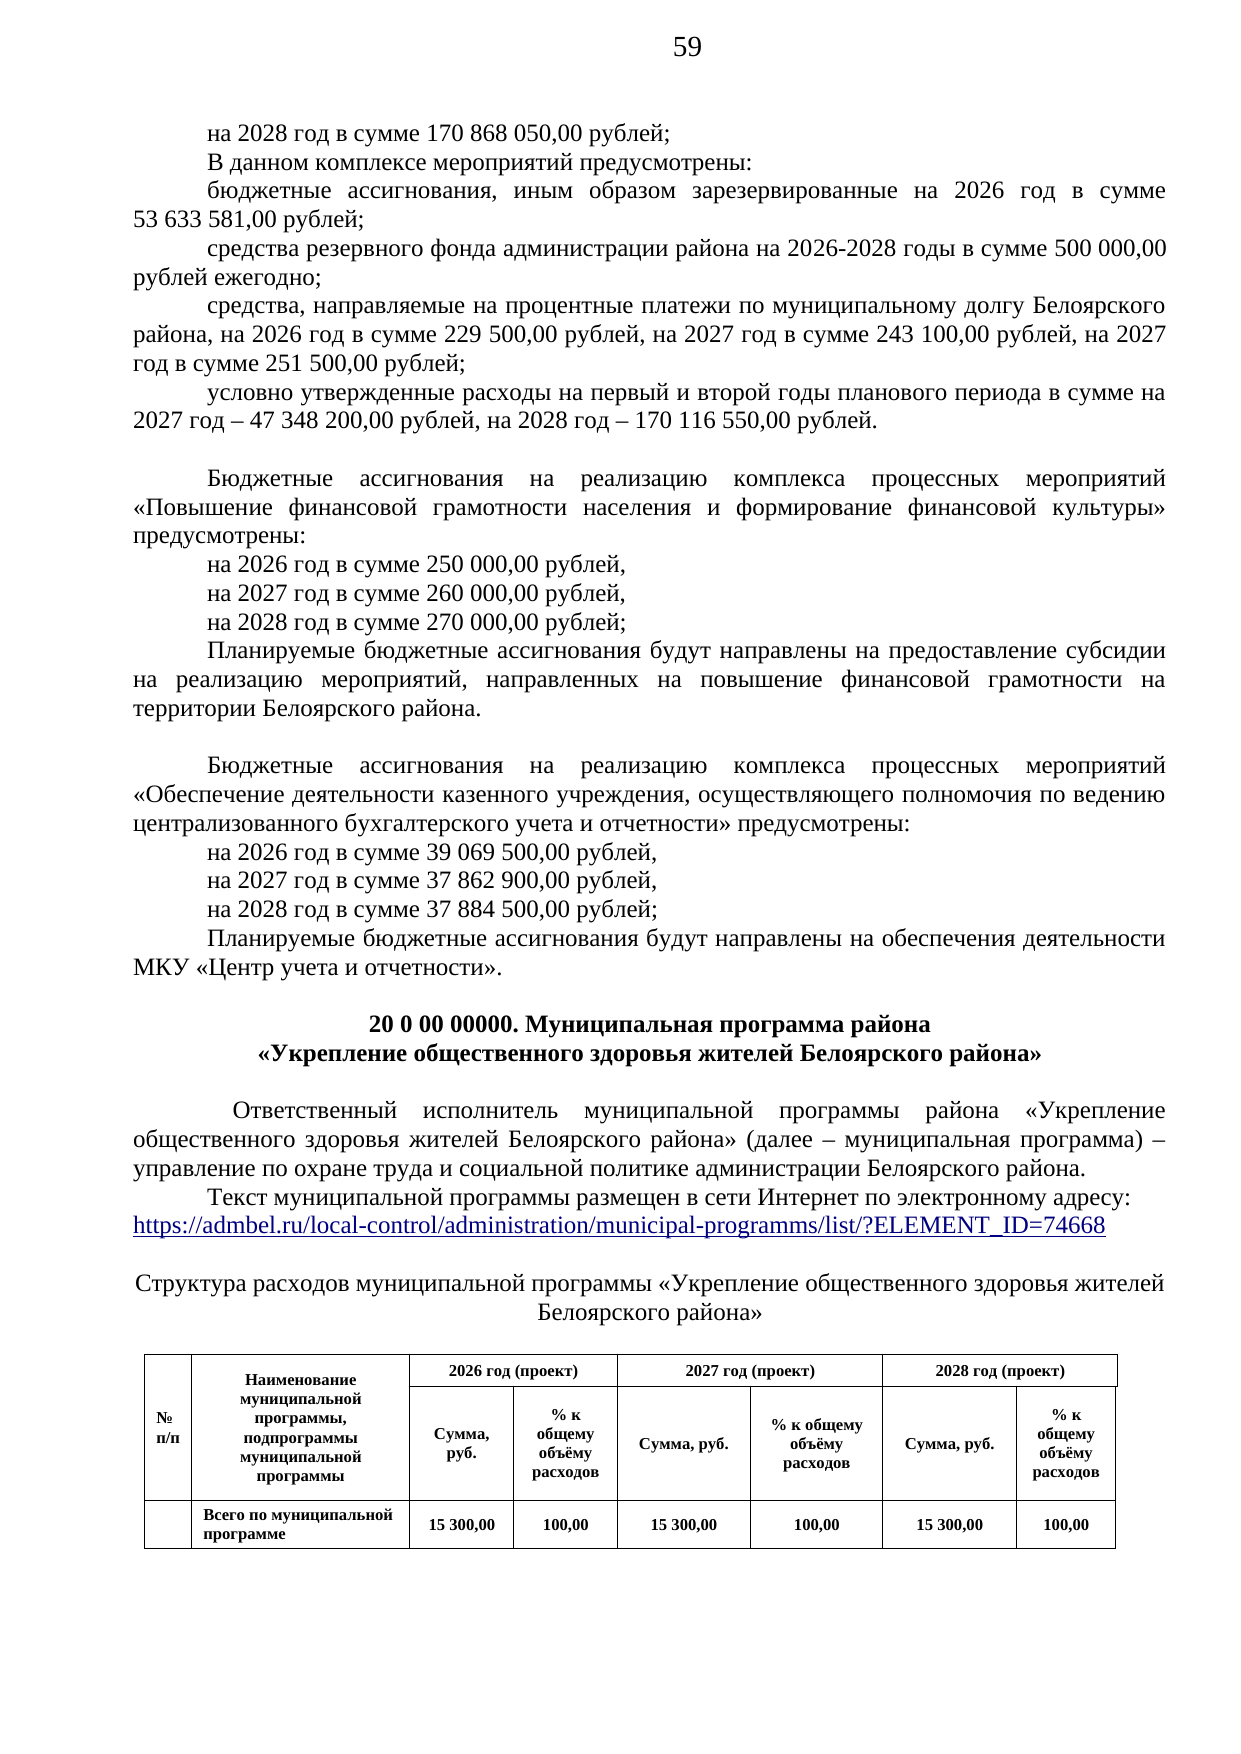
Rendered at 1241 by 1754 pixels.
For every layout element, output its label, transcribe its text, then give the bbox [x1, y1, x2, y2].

text Текст муниципальной программы размещен в сети Интернет по электронному адресу: [133, 1182, 1167, 1211]
text Бюджетные ассигнования на реализацию комплекса процессных мероприятий «Повышение финансовой грамотности населения и формирование финансовой культуры» предусмотрены: [133, 463, 1167, 549]
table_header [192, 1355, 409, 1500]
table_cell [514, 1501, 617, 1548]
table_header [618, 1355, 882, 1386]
text бюджетные ассигнования, иным образом зарезервированные на 2026 год в сумме 53 633 581,00 рублей; [133, 176, 1167, 233]
text https://admbel.ru/local-control/administration/municipal-programms/list/?ELEMENT_ID=74668 [133, 1211, 1167, 1239]
text Планируемые бюджетные ассигнования будут направлены на обеспечения деятельности МКУ «Центр учета и отчетности». [133, 923, 1167, 981]
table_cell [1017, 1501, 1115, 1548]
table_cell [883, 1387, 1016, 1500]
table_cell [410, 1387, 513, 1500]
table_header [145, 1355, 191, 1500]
text Планируемые бюджетные ассигнования будут направлены на предоставление субсидии на реализацию мероприятий, направленных на повышение финансовой грамотности на территории Белоярского района. [133, 636, 1167, 722]
text на 2026 год в сумме 39 069 500,00 рублей, [133, 837, 1167, 866]
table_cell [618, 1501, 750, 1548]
text 20 0 00 00000. Муниципальная программа района [133, 1009, 1167, 1038]
text Ответственный исполнитель муниципальной программы района «Укрепление общественного здоровья жителей Белоярского района» (далее – муниципальная программа) – управление по охране труда и социальной политике администрации Белоярского района. [133, 1096, 1167, 1182]
text В данном комплексе мероприятий предусмотрены: [133, 147, 1167, 176]
text на 2027 год в сумме 37 862 900,00 рублей, [133, 866, 1167, 894]
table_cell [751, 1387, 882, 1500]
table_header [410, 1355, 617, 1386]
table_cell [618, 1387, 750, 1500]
text на 2028 год в сумме 170 868 050,00 рублей; [133, 118, 1167, 147]
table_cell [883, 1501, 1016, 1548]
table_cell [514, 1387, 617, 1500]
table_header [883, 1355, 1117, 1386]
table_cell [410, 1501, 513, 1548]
text Бюджетные ассигнования на реализацию комплекса процессных мероприятий «Обеспечение деятельности казенного учреждения, осуществляющего полномочия по ведению централизованного бухгалтерского учета и отчетности» предусмотрены: [133, 751, 1167, 837]
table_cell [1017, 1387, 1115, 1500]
text Структура расходов муниципальной программы «Укрепление общественного здоровья жителей Белоярского района» [133, 1268, 1167, 1326]
text условно утвержденные расходы на первый и второй годы планового периода в сумме на 2027 год – 47 348 200,00 рублей, на 2028 год – 170 116 550,00 рублей. [133, 377, 1167, 434]
text на 2026 год в сумме 250 000,00 рублей, [133, 549, 1167, 578]
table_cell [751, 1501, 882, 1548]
text на 2028 год в сумме 37 884 500,00 рублей; [133, 894, 1167, 923]
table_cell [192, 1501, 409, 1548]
text на 2027 год в сумме 260 000,00 рублей, [133, 578, 1167, 607]
text средства резервного фонда администрации района на 2026-2028 годы в сумме 500 000,00 рублей ежегодно; [133, 233, 1167, 291]
text средства, направляемые на процентные платежи по муниципальному долгу Белоярского района, на 2026 год в сумме 229 500,00 рублей, на 2027 год в сумме 243 100,00 рублей, на 2027 год в сумме 251 500,00 рублей; [133, 291, 1167, 377]
text «Укрепление общественного здоровья жителей Белоярского района» [133, 1038, 1167, 1067]
text на 2028 год в сумме 270 000,00 рублей; [133, 607, 1167, 636]
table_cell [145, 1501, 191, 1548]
